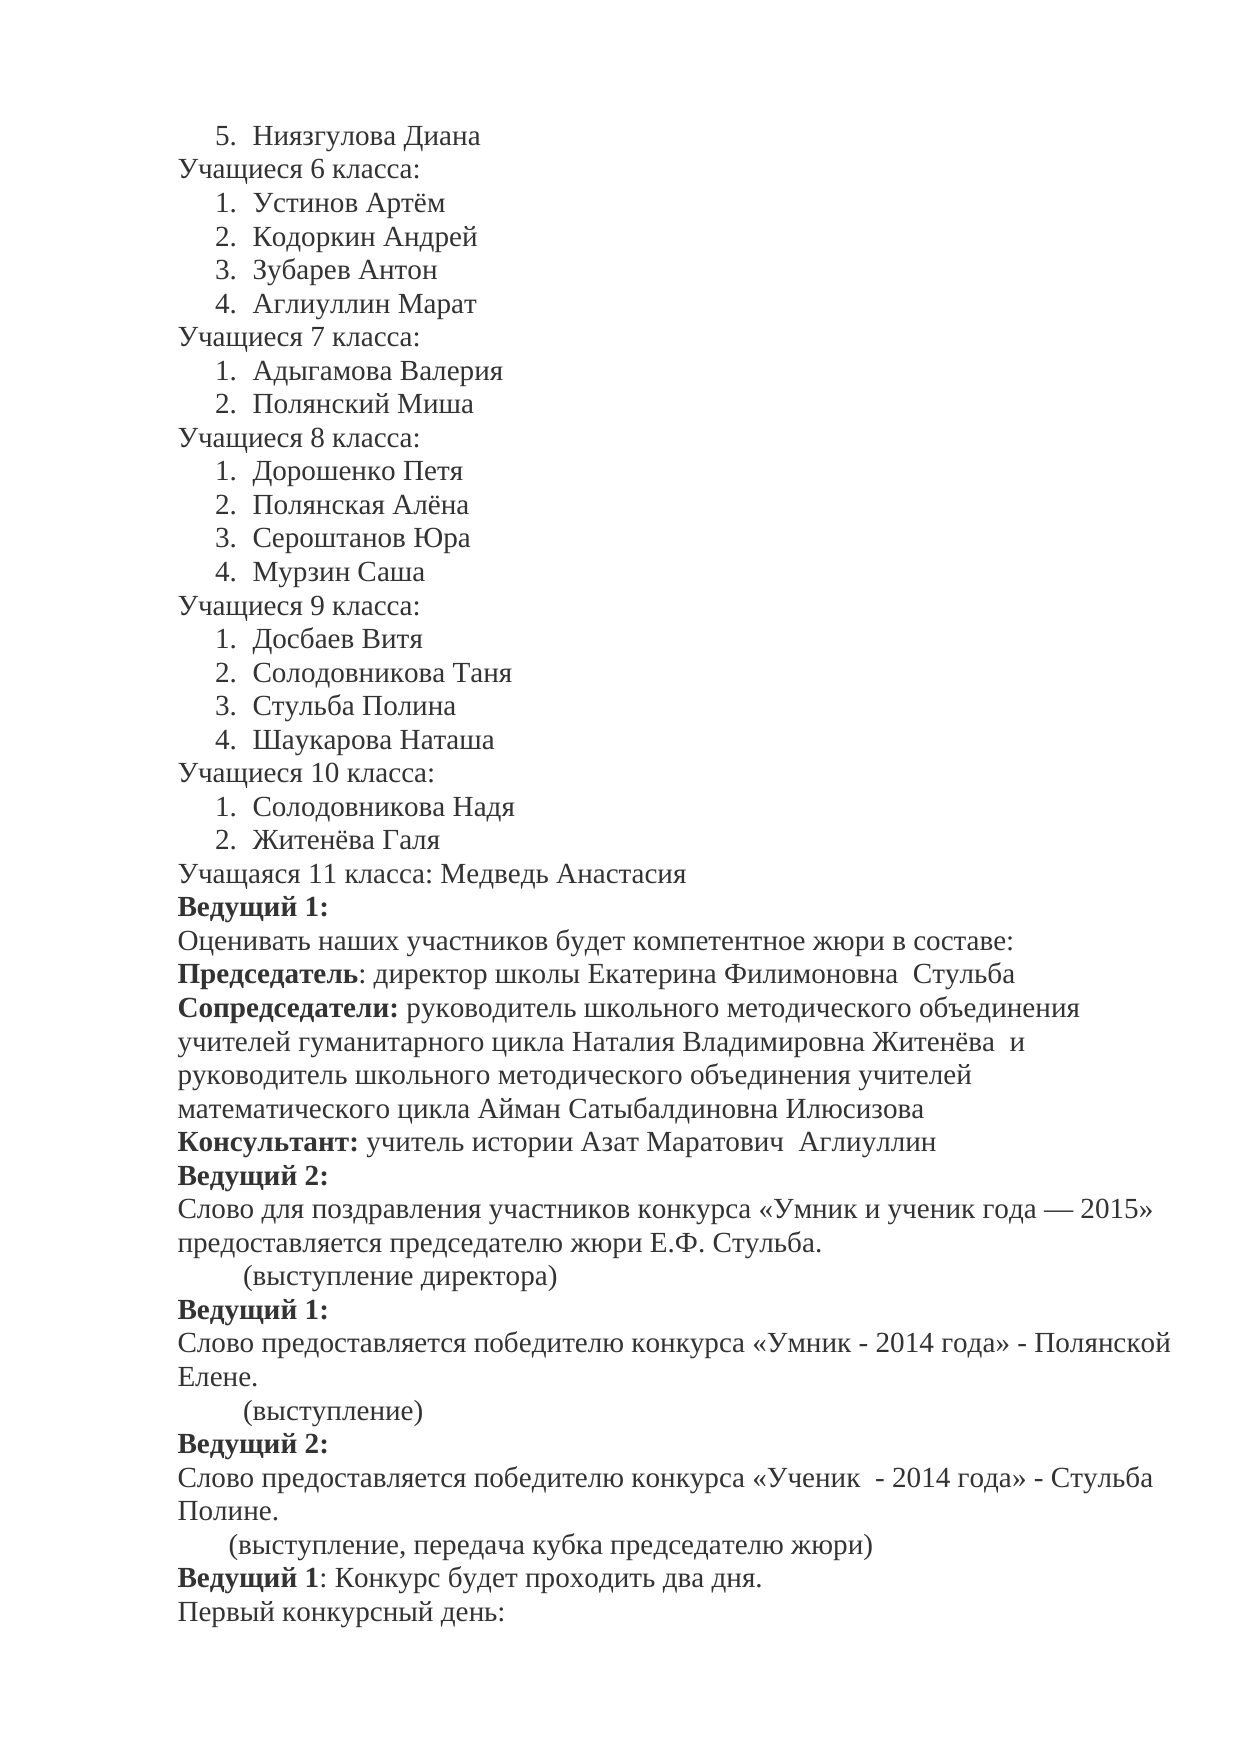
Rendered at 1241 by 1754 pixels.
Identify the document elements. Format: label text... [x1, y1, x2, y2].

text Учащиеся 8 класса: [177, 420, 1181, 453]
text Слово предоставляется победителю конкурса «Ученик - 2014 года» - Стульба Полине. [177, 1460, 1181, 1527]
list Аглиуллин Марат [215, 286, 1181, 319]
list Адыгамова Валерия [215, 353, 1181, 386]
text Ведущий 2: [177, 1426, 1181, 1460]
list Солодовникова Надя [215, 789, 1181, 822]
list Стульба Полина [215, 688, 1181, 722]
text Ведущий 1: Конкурс будет проходить два дня. [177, 1560, 1181, 1594]
text Слово предоставляется победителю конкурса «Умник - 2014 года» - Полянской Елене. [177, 1326, 1181, 1393]
list Сероштанов Юра [215, 521, 1181, 554]
list Житенёва Галя [215, 822, 1181, 856]
text Ведущий 1: [177, 889, 1181, 923]
list Полянская Алёна [215, 487, 1181, 521]
text Консультант: учитель истории Азат Маратович Аглиуллин [177, 1124, 1181, 1158]
text Учащиеся 9 класса: [177, 588, 1181, 621]
text Ведущий 1: [177, 1292, 1181, 1326]
list Шаукарова Наташа [215, 722, 1181, 755]
text Учащиеся 6 класса: [177, 152, 1181, 185]
text Председатель: директор школы Екатерина Филимоновна Стульба [177, 957, 1181, 990]
text Ведущий 2: [177, 1158, 1181, 1191]
list Устинов Артём [215, 185, 1181, 219]
text (выступление, передача кубка председателю жюри) [177, 1527, 1181, 1560]
list Солодовникова Таня [215, 655, 1181, 688]
text Учащиеся 7 класса: [177, 319, 1181, 353]
text Учащаяся 11 класса: Медведь Анастасия [177, 856, 1181, 889]
text (выступление директора) [177, 1258, 1181, 1292]
text Оценивать наших участников будет компетентное жюри в составе: [177, 923, 1181, 957]
list Ниязгулова Диана [215, 118, 1181, 152]
text (выступление) [177, 1393, 1181, 1426]
text Слово для поздравления участников конкурса «Умник и ученик года — 2015» предоставляется председателю жюри Е.Ф. Стульба. [177, 1191, 1181, 1258]
text Учащиеся 10 класса: [177, 755, 1181, 789]
list Кодоркин Андрей [215, 219, 1181, 252]
list Мурзин Саша [215, 554, 1181, 588]
list Дорошенко Петя [215, 453, 1181, 487]
text Первый конкурсный день: [177, 1594, 1181, 1627]
list Досбаев Витя [215, 621, 1181, 655]
list Полянский Миша [215, 386, 1181, 420]
text Сопредседатели: руководитель школьного методического объединения учителей гуманитарного цикла Наталия Владимировна Житенёва и руководитель школьного методического объединения учителей математического цикла Айман Сатыбалдиновна Илюсизова [177, 990, 1181, 1124]
list Зубарев Антон [215, 252, 1181, 286]
